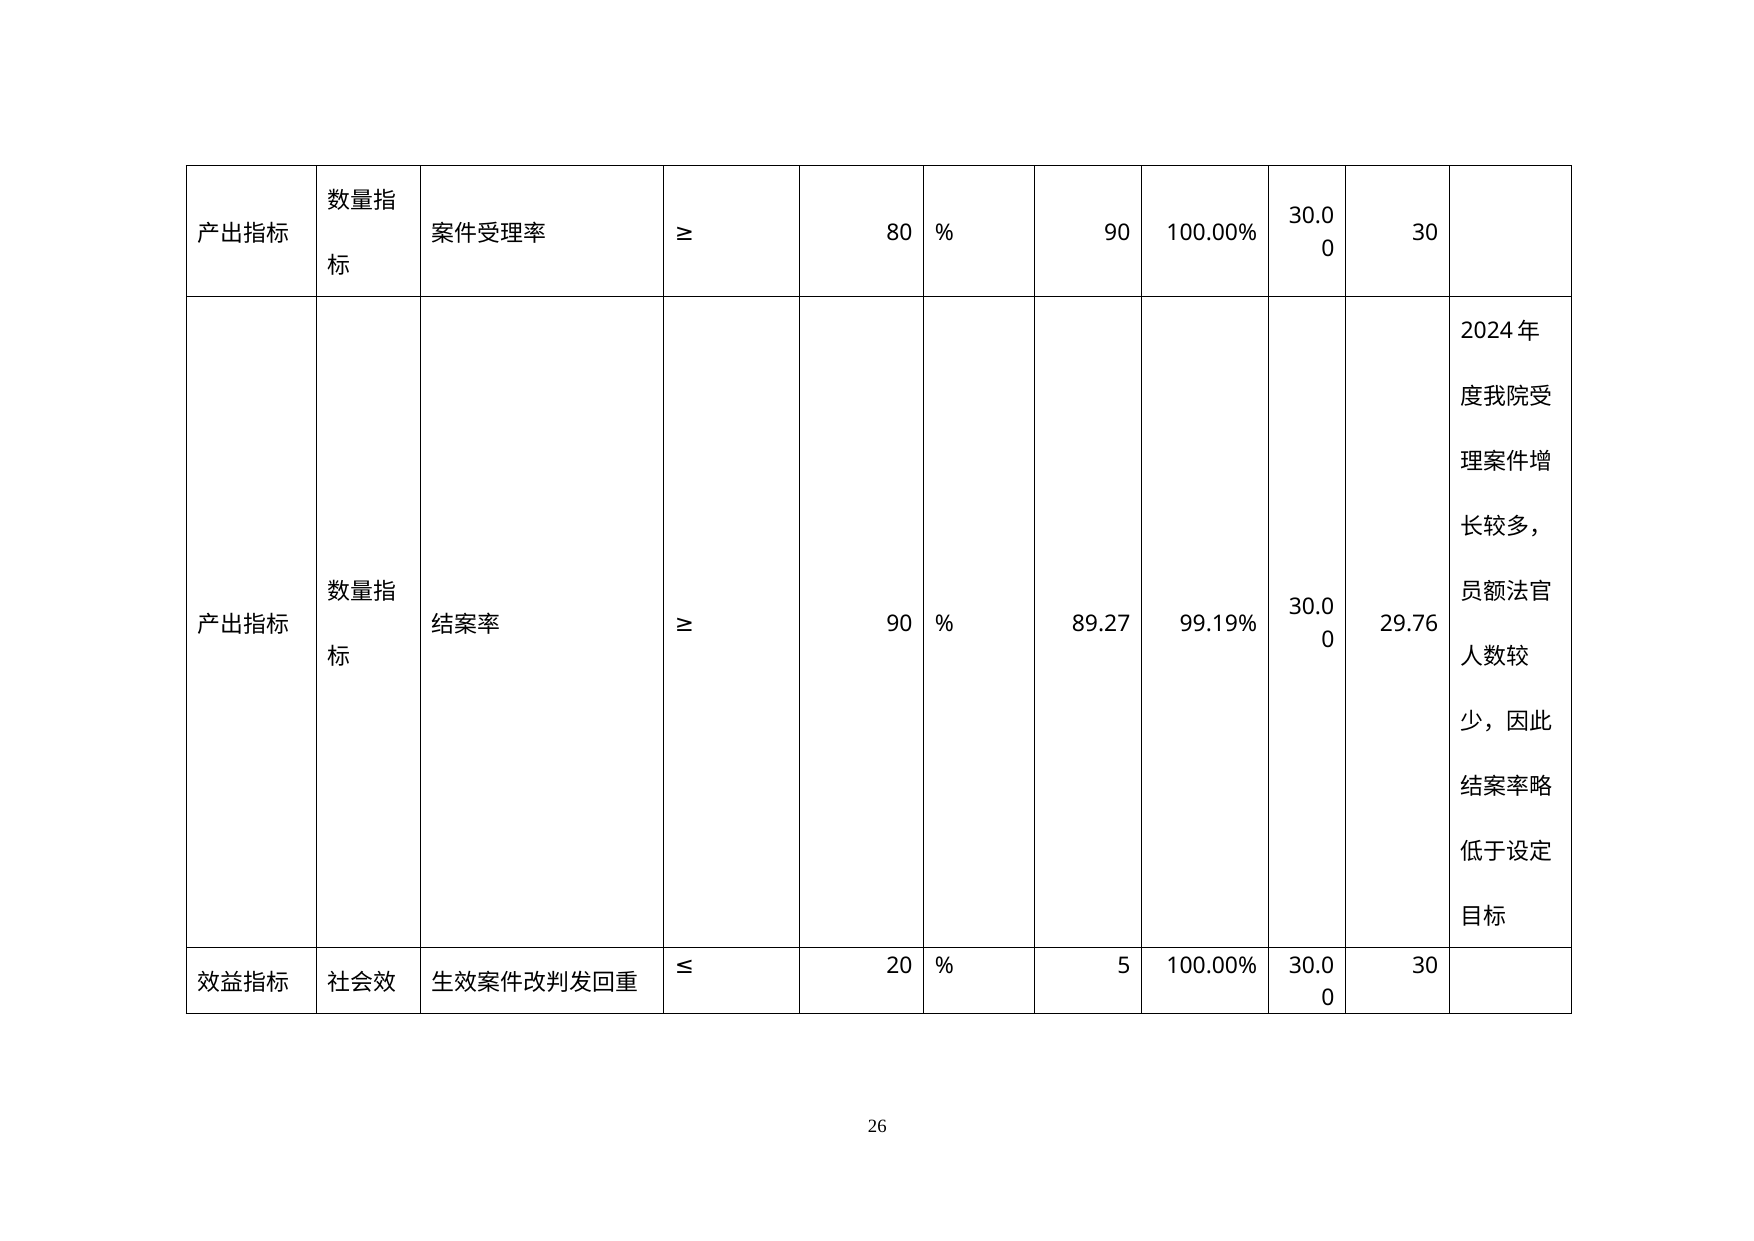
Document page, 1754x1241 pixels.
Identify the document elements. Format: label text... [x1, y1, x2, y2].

table_cell 案件受理率 [421, 166, 663, 296]
table_cell 89.27 [1035, 297, 1141, 947]
table_cell 数量指标 [317, 297, 420, 947]
table_cell 30 [1346, 948, 1449, 1013]
table_cell 30.00 [1269, 166, 1345, 296]
table_cell 数量指标 [317, 166, 420, 296]
table_cell 100.00% [1142, 948, 1268, 1013]
table_cell ≥ [664, 166, 799, 296]
table_cell [1450, 948, 1571, 1013]
table_cell 90 [800, 297, 923, 947]
table_cell 产出指标 [187, 166, 316, 296]
table_cell 5 [1035, 948, 1141, 1013]
table_cell 2024年度我院受理案件增长较多，员额法官人数较少，因此结案率略低于设定目标 [1450, 297, 1571, 947]
table_cell 社会效益指标 [317, 948, 420, 1013]
table_cell 100.00% [1142, 166, 1268, 296]
table_cell 80 [800, 166, 923, 296]
table_cell 30.00 [1269, 948, 1345, 1013]
table_cell % [924, 297, 1034, 947]
table_cell ≤ [664, 948, 799, 1013]
table_cell 效益指标 [187, 948, 316, 1013]
table_cell 29.76 [1346, 297, 1449, 947]
table_cell 生效案件改判发回重审率 [421, 948, 663, 1013]
table_cell % [924, 166, 1034, 296]
table_cell 20 [800, 948, 923, 1013]
table_cell 99.19% [1142, 297, 1268, 947]
table_cell [1450, 166, 1571, 296]
table_cell 30.00 [1269, 297, 1345, 947]
table_cell 结案率 [421, 297, 663, 947]
table_cell % [924, 948, 1034, 1013]
table_cell 30 [1346, 166, 1449, 296]
table_cell 90 [1035, 166, 1141, 296]
table_cell 产出指标 [187, 297, 316, 947]
table_cell ≥ [664, 297, 799, 947]
